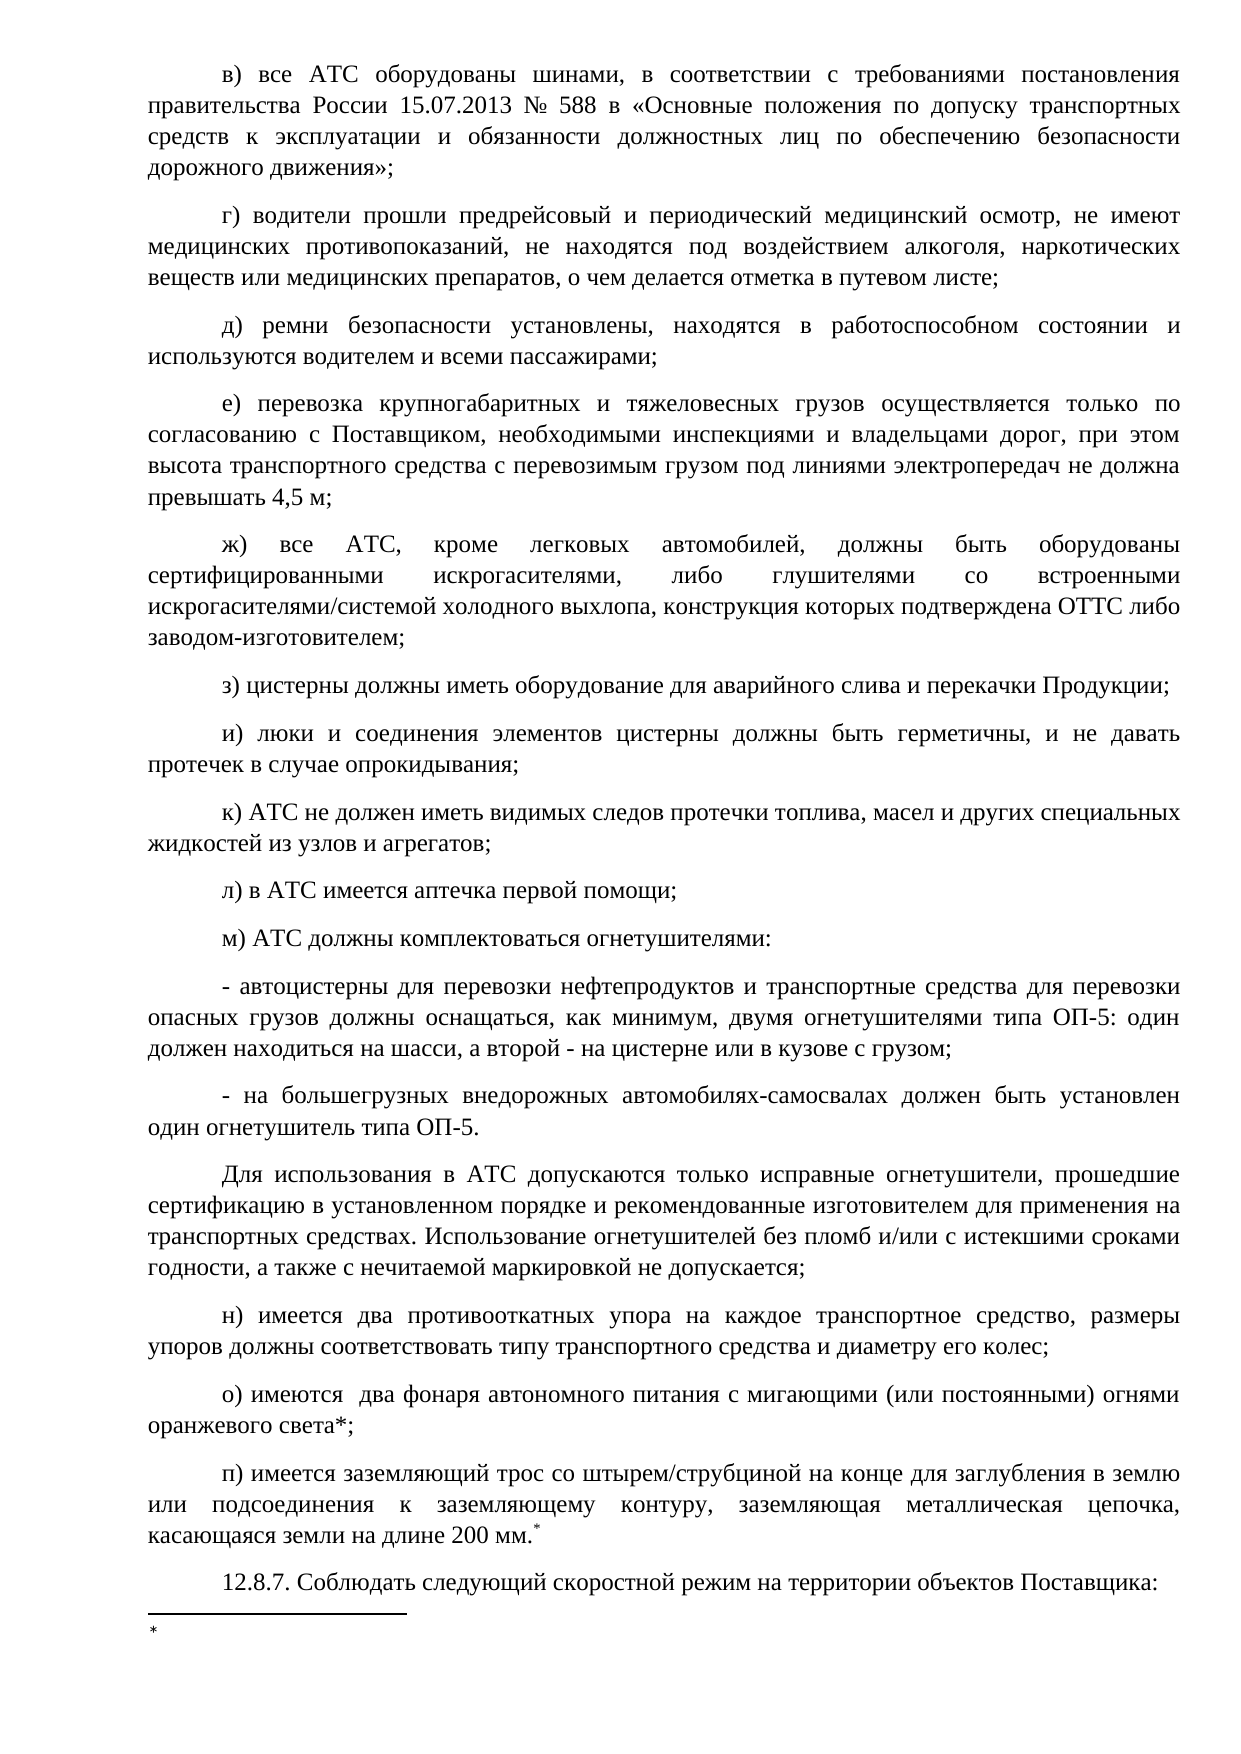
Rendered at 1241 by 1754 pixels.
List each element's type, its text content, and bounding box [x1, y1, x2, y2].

text Для использования в АТС допускаются только исправные огнетушители, прошедшие сертификацию в установленном порядке и рекомендованные изготовителем для применения на транспортных средствах. Использование огнетушителей без пломб и/или с истекшими сроками годности, а также с нечитаемой маркировкой не допускается; [148, 1159, 1181, 1281]
text - на большегрузных внедорожных автомобилях-самосвалах должен быть установлен один огнетушитель типа ОП-5. [148, 1081, 1181, 1140]
text е) перевозка крупногабаритных и тяжеловесных грузов осуществляется только по согласованию с Поставщиком, необходимыми инспекциями и владельцами дорог, при этом высота транспортного средства с перевозимым грузом под линиями электропередач не должна превышать 4,5 м; [148, 388, 1181, 510]
text п) имеется заземляющий трос со штырем/струбциной на конце для заглубления в землю или подсоединения к заземляющему контуру, заземляющая металлическая цепочка, касающаяся земли на длине 200 мм.* [148, 1458, 1181, 1548]
text з) цистерны должны иметь оборудование для аварийного слива и перекачки Продукции; [148, 670, 1181, 699]
text л) в АТС имеется аптечка первой помощи; [148, 875, 1181, 904]
text н) имеется два противооткатных упора на каждое транспортное средство, размеры упоров должны соответствовать типу транспортного средства и диаметру его колес; [148, 1300, 1181, 1360]
text г) водители прошли предрейсовый и периодический медицинский осмотр, не имеют медицинских противопоказаний, не находятся под воздействием алкоголя, наркотических веществ или медицинских препаратов, о чем делается отметка в путевом листе; [148, 200, 1181, 291]
text о) имеются два фонаря автономного питания с мигающими (или постоянными) огнями оранжевого света*; [148, 1379, 1181, 1439]
text - автоцистерны для перевозки нефтепродуктов и транспортные средства для перевозки опасных грузов должны оснащаться, как минимум, двумя огнетушителями типа ОП-5: один должен находиться на шасси, а второй - на цистерне или в кузове с грузом; [148, 971, 1181, 1062]
text к) АТС не должен иметь видимых следов протечки топлива, масел и других специальных жидкостей из узлов и агрегатов; [148, 797, 1181, 856]
text д) ремни безопасности установлены, находятся в работоспособном состоянии и используются водителем и всеми пассажирами; [148, 310, 1181, 369]
text и) люки и соединения элементов цистерны должны быть герметичны, и не давать протечек в случае опрокидывания; [148, 718, 1181, 778]
text ж) все АТС, кроме легковых автомобилей, должны быть оборудованы сертифицированными искрогасителями, либо глушителями со встроенными искрогасителями/системой холодного выхлопа, конструкция которых подтверждена ОТТС либо заводом-изготовителем; [148, 529, 1181, 651]
text м) АТС должны комплектоваться огнетушителями: [148, 923, 1181, 952]
text 12.8.7. Соблюдать следующий скоростной режим на территории объектов Поставщика: [148, 1567, 1181, 1596]
text в) все АТС оборудованы шинами, в соответствии с требованиями постановления правительства России 15.07.2013 № 588 в «Основные положения по допуску транспортных средств к эксплуатации и обязанности должностных лиц по обеспечению безопасности дорожного движения»; [148, 59, 1181, 181]
